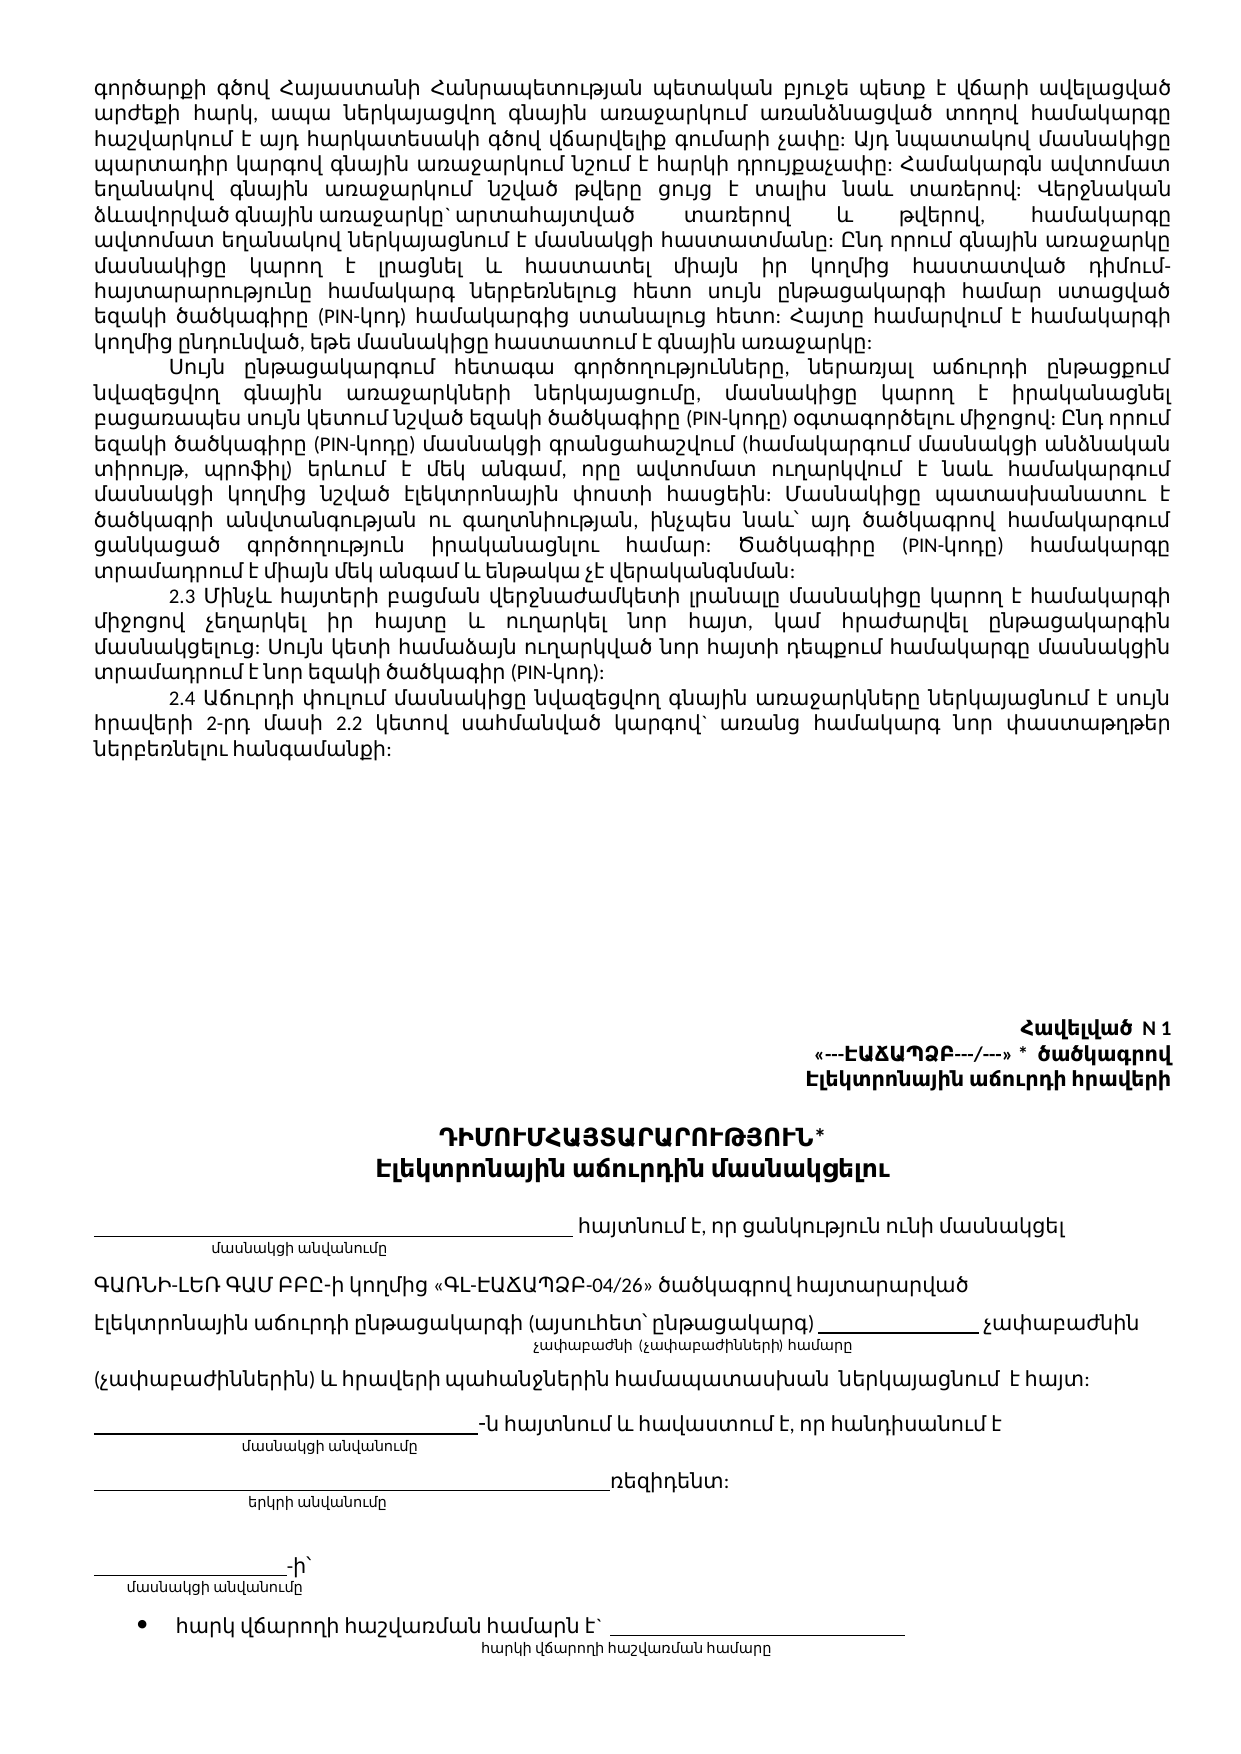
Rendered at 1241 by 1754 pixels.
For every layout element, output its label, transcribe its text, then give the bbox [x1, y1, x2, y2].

text ԴԻՄՈՒՄՀԱՅՏԱՐԱՐՈՒԹՅՈՒՆ* [94, 1122, 1171, 1153]
text չափաբաժնի (չափաբաժինների) համարը [94, 1336, 1171, 1366]
text երկրի անվանումը [94, 1493, 1171, 1524]
text մասնակցի անվանումը [94, 1578, 1171, 1609]
text 2.4 Աճուրդի փուլում մասնակիցը նվազեցվող գնային առաջարկները ներկայացնում է սույն հրավերի 2-րդ մասի 2.2 կետով սահմանված կարգով` առանց համակարգ նոր փաստաթղթեր ներբեռնելու հանգամանքի: [94, 685, 1171, 761]
text մասնակցի անվանումը [94, 1239, 1171, 1270]
text ԳԱՌՆԻ-ԼԵՌ ԳԱՄ ԲԲԸ-ի կողմից «ԳԼ-ԷԱՃԱՊՁԲ-04/26» ծածկագրով հայտարարված [94, 1270, 1171, 1298]
text մասնակցի անվանումը [94, 1438, 1171, 1468]
text էլեկտրոնային աճուրդի ընթացակարգի (այսուհետ՝ ընթացակարգ) չափաբաժնին [94, 1310, 1171, 1336]
subtitle Էլեկտրոնային աճուրդին մասնակցելու [94, 1153, 1171, 1183]
text Սույն ընթացակարգում հետագա գործողությունները, ներառյալ աճուրդի ընթացքում նվազեցվող գնային առաջարկների ներկայացումը, մասնակիցը կարող է իրականացնել բացառապես սույն կետում նշված եզակի ծածկագիրը (PIN-կոդը) օգտագործելու միջոցով: Ընդ որում եզակի ծածկագիրը (PIN-կոդը) մասնակցի գրանցահաշվում (համակարգում մասնակցի անձնական տիրույթ, պրոֆիլ) երևում է մեկ անգամ, որը ավտոմատ ուղարկվում է նաև համակարգում մասնակցի կողմից նշված էլեկտրոնային փոստի հասցեին: Մասնակիցը պատասխանատու է ծածկագրի անվտանգության ու գաղտնիության, ինչպես նաև՝ այդ ծածկագրով համակարգում ցանկացած գործողություն իրականացնլու համար: Ծածկագիրը (PIN-կոդը) համակարգը տրամադրում է միայն մեկ անգամ և ենթակա չէ վերականգնման: [94, 354, 1171, 583]
text «---ԷԱՃԱՊՁԲ---/---» * ծածկագրով [94, 1041, 1171, 1066]
text Էլեկտրոնային աճուրդի հրավերի [94, 1066, 1171, 1092]
list հարկ վճարողի հաշվառման համարն է` [138, 1609, 1171, 1639]
text -ի՝ [94, 1553, 1171, 1578]
text 2.3 Մինչև հայտերի բացման վերջնաժամկետի լրանալը մասնակիցը կարող է համակարգի միջոցով չեղարկել իր հայտը և ուղարկել նոր հայտ, կամ հրաժարվել ընթացակարգին մասնակցելուց: Սույն կետի համաձայն ուղարկված նոր հայտի դեպքում համակարգը մասնակցին տրամադրում է նոր եզակի ծածկագիր (PIN-կոդ): [94, 583, 1171, 685]
text (չափաբաժիններին) և հրավերի պահանջներին համապատասխան ներկայացնում է հայտ: [94, 1366, 1171, 1392]
text -ն հայտնում և հավաստում է, որ հանդիսանում է [94, 1407, 1171, 1438]
text Հավելված N 1 [94, 1015, 1171, 1041]
text հայտնում է, որ ցանկություն ունի մասնակցել [94, 1214, 1171, 1239]
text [94, 75, 1171, 354]
text ռեզիդենտ: [94, 1468, 1171, 1493]
text հարկի վճարողի հաշվառման համարը [94, 1639, 1171, 1670]
